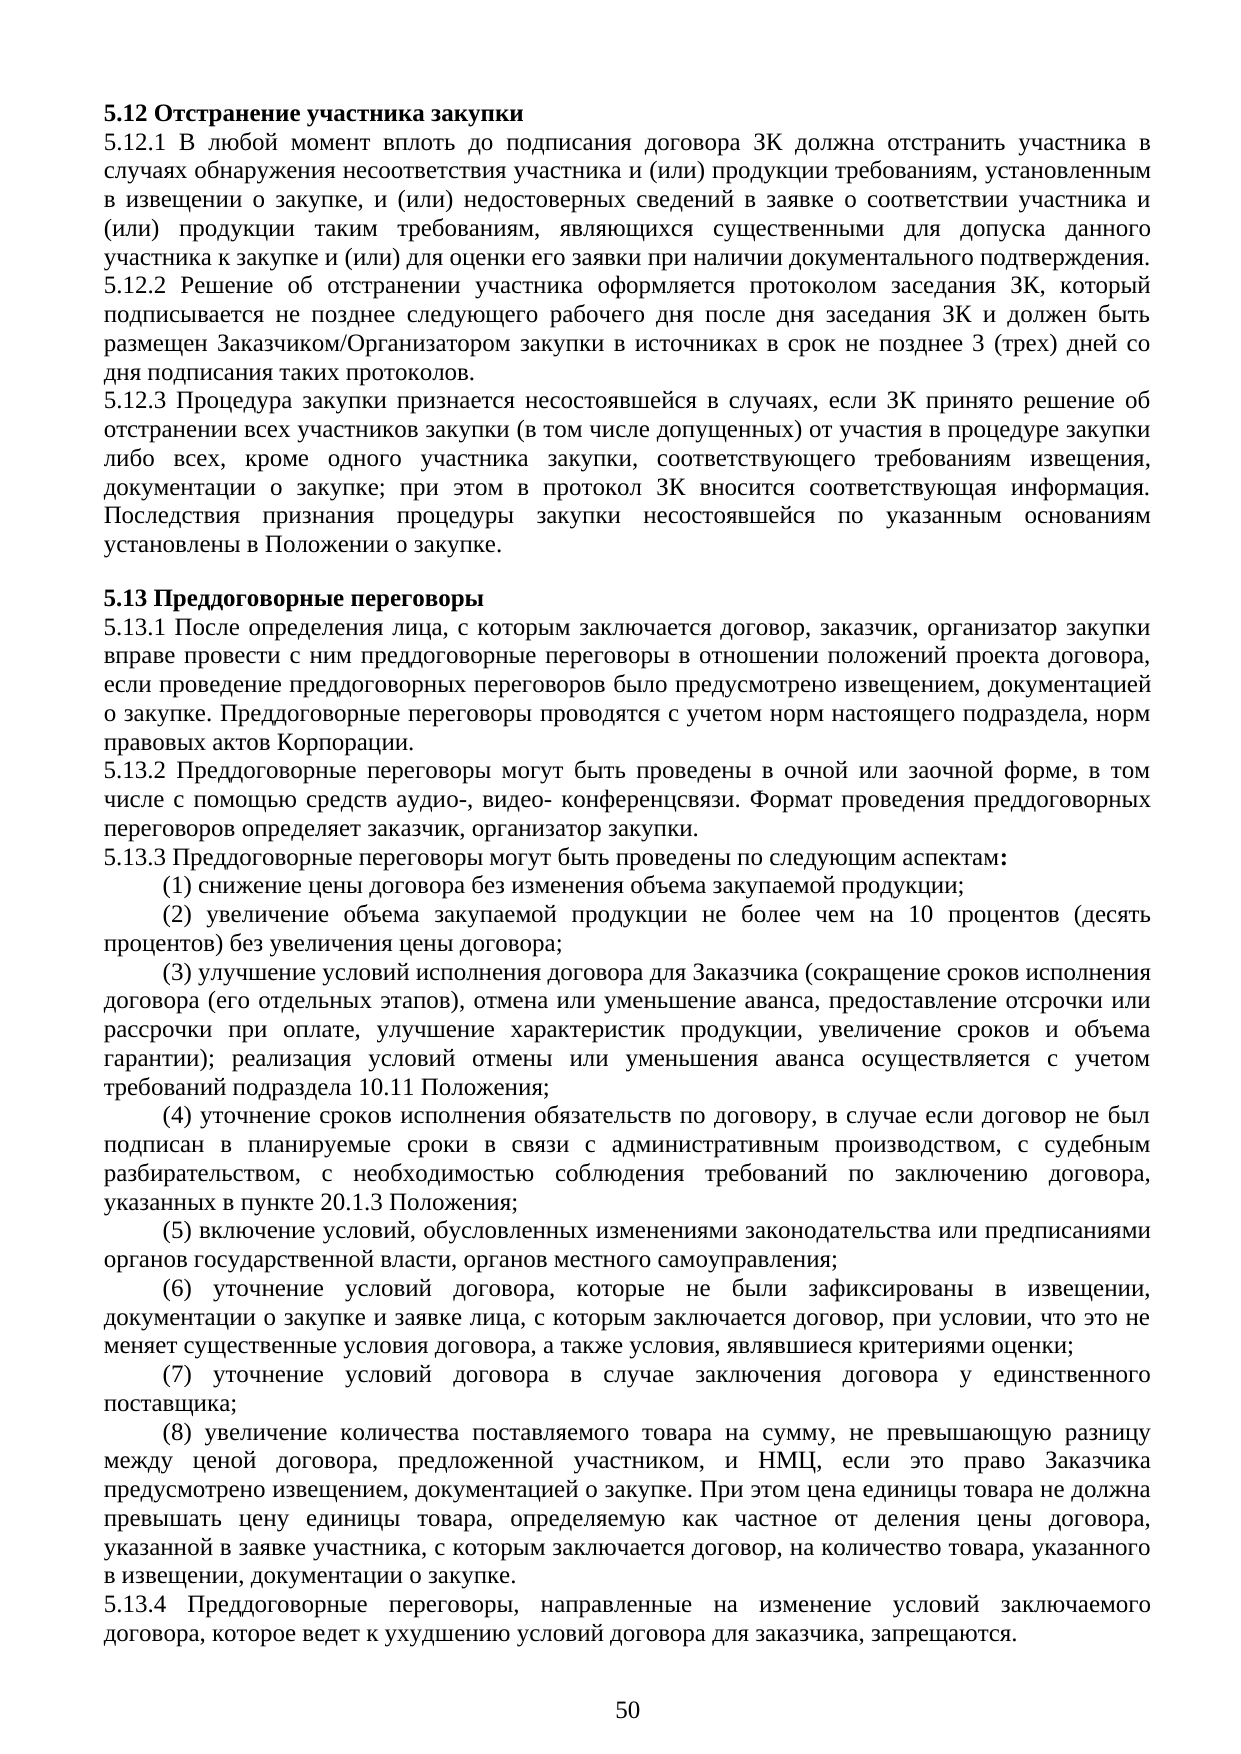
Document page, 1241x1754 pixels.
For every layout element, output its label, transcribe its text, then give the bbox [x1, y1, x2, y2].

text (8) увеличение количества поставляемого товара на сумму, не превышающую разницу между ценой договора, предложенной участником, и НМЦ, если это право Заказчика предусмотрено извещением, документацией о закупке. При этом цена единицы товара не должна превышать цену единицы товара, определяемую как частное от деления цены договора, указанной в заявке участника, с которым заключается договор, на количество товара, указанного в извещении, документации о закупке. [103, 1417, 1152, 1589]
text (3) улучшение условий исполнения договора для Заказчика (сокращение сроков исполнения договора (его отдельных этапов), отмена или уменьшение аванса, предоставление отсрочки или рассрочки при оплате, улучшение характеристик продукции, увеличение сроков и объема гарантии); реализация условий отмены или уменьшения аванса осуществляется с учетом требований подраздела 10.11 Положения; [103, 957, 1152, 1100]
text 5.13 Преддоговорные переговоры [103, 583, 1152, 612]
text 5.13.4 Преддоговорные переговоры, направленные на изменение условий заключаемого договора, которое ведет к ухудшению условий договора для заказчика, запрещаются. [103, 1589, 1152, 1647]
text (6) уточнение условий договора, которые не были зафиксированы в извещении, документации о закупке и заявке лица, с которым заключается договор, при условии, что это не меняет существенные условия договора, а также условия, являвшиеся критериями оценки; [103, 1273, 1152, 1359]
text (4) уточнение сроков исполнения обязательств по договору, в случае если договор не был подписан в планируемые сроки в связи с административным производством, с судебным разбирательством, с необходимостью соблюдения требований по заключению договора, указанных в пункте 20.1.3 Положения; [103, 1100, 1152, 1215]
text (2) увеличение объема закупаемой продукции не более чем на 10 процентов (десять процентов) без увеличения цены договора; [103, 899, 1152, 957]
text 5.13.2 Преддоговорные переговоры могут быть проведены в очной или заочной форме, в том числе с помощью средств аудио-, видео- конференцсвязи. Формат проведения преддоговорных переговоров определяет заказчик, организатор закупки. [103, 755, 1152, 842]
text (5) включение условий, обусловленных изменениями законодательства или предписаниями органов государственной власти, органов местного самоуправления; [103, 1215, 1152, 1273]
text 5.13.1 После определения лица, с которым заключается договор, заказчик, организатор закупки вправе провести с ним преддоговорные переговоры в отношении положений проекта договора, если проведение преддоговорных переговоров было предусмотрено извещением, документацией о закупке. Преддоговорные переговоры проводятся с учетом норм настоящего подраздела, норм правовых актов Корпорации. [103, 612, 1152, 755]
text (1) снижение цены договора без изменения объема закупаемой продукции; [103, 870, 1152, 899]
text 5.12 Отстранение участника закупки [103, 98, 1152, 127]
text (7) уточнение условий договора в случае заключения договора у единственного поставщика; [103, 1359, 1152, 1417]
text 5.12.2 Решение об отстранении участника оформляется протоколом заседания ЗК, который подписывается не позднее следующего рабочего дня после дня заседания ЗК и должен быть размещен Заказчиком/Организатором закупки в источниках в срок не позднее 3 (трех) дней со дня подписания таких протоколов. [103, 270, 1152, 385]
text 5.13.3 Преддоговорные переговоры могут быть проведены по следующим аспектам: [103, 842, 1152, 870]
text 5.12.1 В любой момент вплоть до подписания договора ЗК должна отстранить участника в случаях обнаружения несоответствия участника и (или) продукции требованиям, установленным в извещении о закупке, и (или) недостоверных сведений в заявке о соответствии участника и (или) продукции таким требованиям, являющихся существенными для допуска данного участника к закупке и (или) для оценки его заявки при наличии документального подтверждения. [103, 127, 1152, 270]
text 5.12.3 Процедура закупки признается несостоявшейся в случаях, если ЗК принято решение об отстранении всех участников закупки (в том числе допущенных) от участия в процедуре закупки либо всех, кроме одного участника закупки, соответствующего требованиям извещения, документации о закупке; при этом в протокол ЗК вносится соответствующая информация. Последствия признания процедуры закупки несостоявшейся по указанным основаниям установлены в Положении о закупке. [103, 385, 1152, 558]
